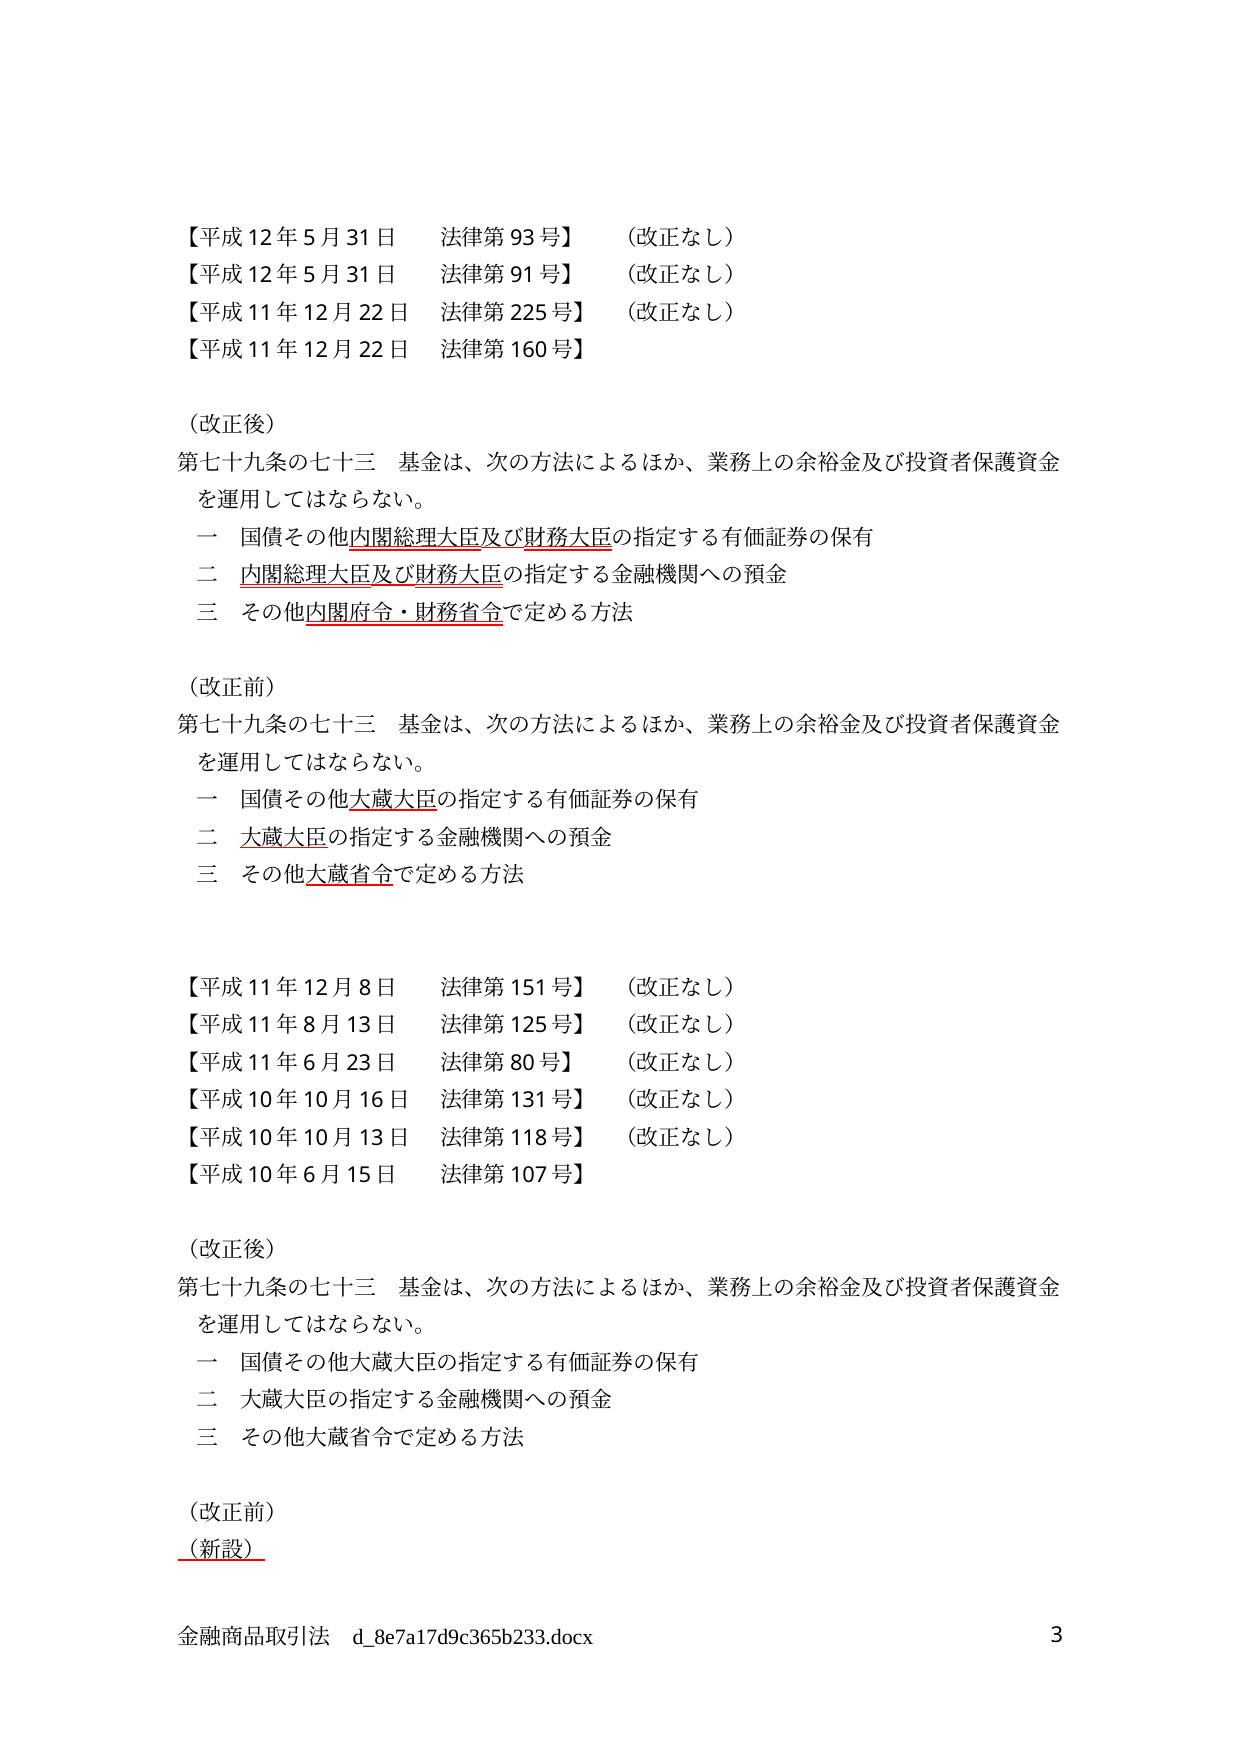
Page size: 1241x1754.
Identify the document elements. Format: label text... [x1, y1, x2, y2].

text 第七十九条の七十三 基金は、次の方法によるほか、業務上の余裕金及び投資者保護資金を運用してはならない。 [177, 1267, 1063, 1342]
text 【平成12年5月31日 法律第93号】 （改正なし） [177, 217, 1063, 254]
text 三 その他大蔵省令で定める方法 [196, 854, 1063, 892]
text 三 その他大蔵省令で定める方法 [196, 1417, 1063, 1454]
text 二 内閣総理大臣及び財務大臣の指定する金融機関への預金 [196, 554, 1063, 592]
text 【平成11年6月23日 法律第80号】 （改正なし） [177, 1042, 1063, 1079]
text 二 大蔵大臣の指定する金融機関への預金 [196, 1379, 1063, 1417]
text 一 国債その他大蔵大臣の指定する有価証券の保有 [196, 1342, 1063, 1379]
text （改正後） [177, 404, 1063, 442]
text 【平成10年10月13日 法律第118号】 （改正なし） [177, 1117, 1063, 1154]
text （改正後） [177, 1229, 1063, 1267]
text 一 国債その他大蔵大臣の指定する有価証券の保有 [196, 779, 1063, 817]
text 一 国債その他内閣総理大臣及び財務大臣の指定する有価証券の保有 [196, 517, 1063, 554]
text 【平成11年12月22日 法律第225号】 （改正なし） [177, 292, 1063, 329]
text 【平成12年5月31日 法律第91号】 （改正なし） [177, 254, 1063, 292]
text 【平成11年8月13日 法律第125号】 （改正なし） [177, 1004, 1063, 1042]
text 第七十九条の七十三 基金は、次の方法によるほか、業務上の余裕金及び投資者保護資金を運用してはならない。 [177, 442, 1063, 517]
text 第七十九条の七十三 基金は、次の方法によるほか、業務上の余裕金及び投資者保護資金を運用してはならない。 [177, 704, 1063, 779]
text 【平成10年10月16日 法律第131号】 （改正なし） [177, 1079, 1063, 1117]
text （改正前） [177, 1492, 1063, 1529]
text 【平成10年6月15日 法律第107号】 [177, 1154, 1063, 1192]
text 【平成11年12月8日 法律第151号】 （改正なし） [177, 967, 1063, 1004]
text 二 大蔵大臣の指定する金融機関への預金 [196, 817, 1063, 854]
text 三 その他内閣府令・財務省令で定める方法 [196, 592, 1063, 629]
text 【平成11年12月22日 法律第160号】 [177, 329, 1063, 367]
text （改正前） [177, 667, 1063, 704]
text （新設） [177, 1529, 1063, 1567]
